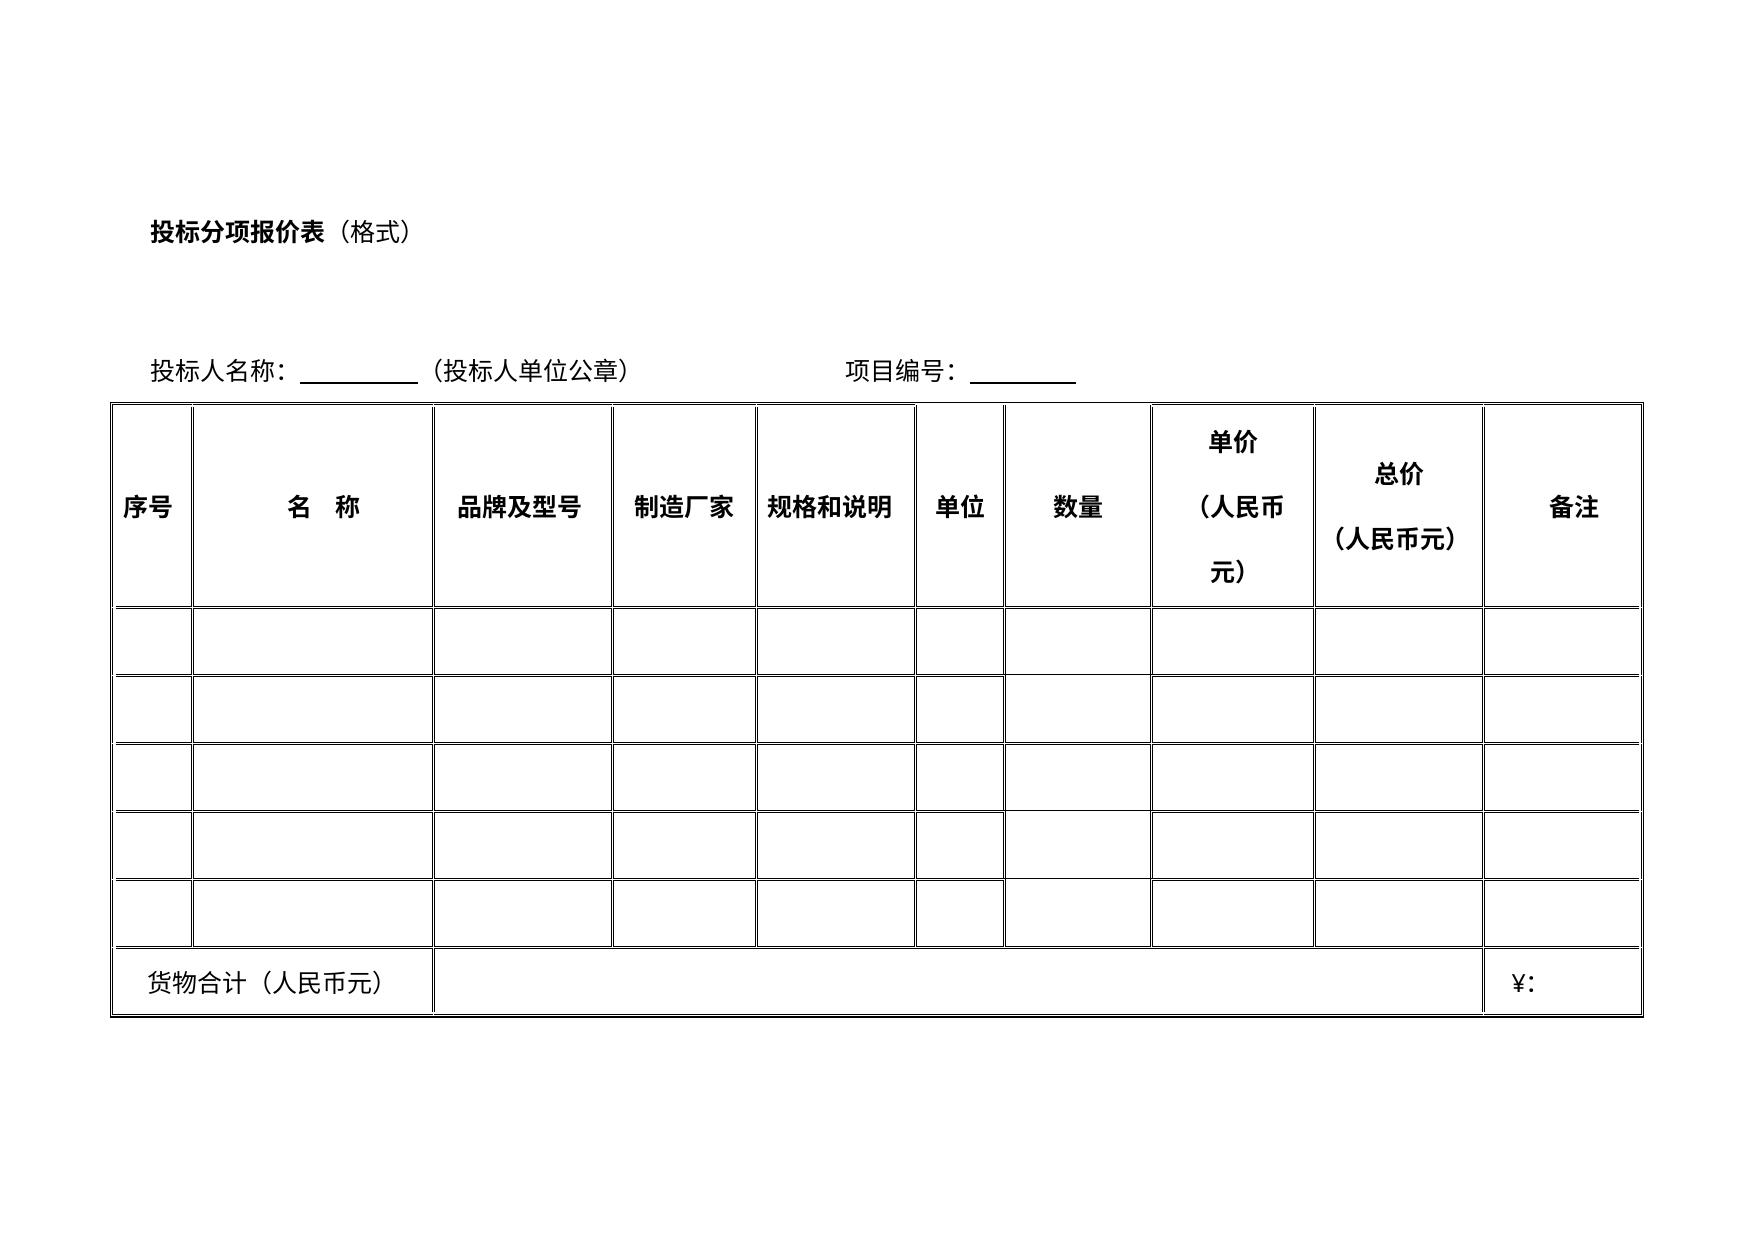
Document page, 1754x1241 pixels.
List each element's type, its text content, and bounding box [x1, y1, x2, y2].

table_cell [1006, 609, 1150, 674]
table_header 数量 [1004, 403, 1152, 606]
table_cell [113, 606, 191, 674]
table_cell [1484, 878, 1642, 946]
table_cell [435, 745, 611, 810]
table_cell [614, 677, 755, 742]
table_cell [1153, 677, 1313, 742]
table_cell [1316, 609, 1482, 674]
table_header 品牌及型号 [434, 405, 612, 606]
table_cell [1153, 881, 1313, 946]
table_cell [1484, 810, 1642, 878]
table_header 总价 （人民币元） [1314, 405, 1483, 606]
table_cell [435, 609, 611, 674]
table_header 制造厂家 [612, 405, 756, 606]
table_cell [1485, 606, 1641, 674]
table_cell [1485, 742, 1641, 810]
table_cell [194, 813, 432, 878]
table_cell [112, 810, 192, 878]
table_cell [1153, 745, 1313, 810]
table_header 单位 [915, 403, 1004, 606]
table_cell [113, 674, 191, 742]
table_header 备注 [1484, 405, 1641, 606]
table_cell [1485, 674, 1641, 742]
table_cell [614, 881, 755, 946]
table_cell [614, 609, 755, 674]
table_cell [435, 813, 611, 878]
table_cell [434, 949, 1483, 1014]
table_cell 货物合计（人民币元） [112, 946, 433, 1014]
table_cell [435, 881, 611, 946]
table_cell ¥： [1484, 946, 1642, 1014]
table_cell [1006, 745, 1150, 810]
table_cell [917, 813, 1003, 878]
table_header 规格和说明 [756, 405, 915, 606]
table_cell [112, 878, 192, 946]
table_cell [1153, 813, 1313, 878]
table_cell [194, 881, 432, 946]
table_cell [1006, 879, 1150, 946]
table_cell [1006, 675, 1150, 742]
table_header 单价 （人民币元） [1152, 405, 1314, 606]
table_cell [435, 677, 611, 742]
text 投标分项报价表（格式） [150, 198, 1604, 263]
table_cell [917, 881, 1003, 946]
table_cell [614, 745, 755, 810]
table_cell [1006, 811, 1150, 878]
table_cell [1316, 677, 1482, 742]
table_cell [1316, 745, 1482, 810]
table_cell [917, 609, 1003, 674]
table_cell [758, 745, 914, 810]
table_cell [194, 677, 432, 742]
table_header 序号 [113, 405, 192, 606]
table_cell [1153, 609, 1313, 674]
table_cell [194, 745, 432, 810]
table_cell [758, 609, 914, 674]
table_cell [758, 813, 914, 878]
table_cell [194, 609, 432, 674]
table_cell [917, 677, 1003, 742]
text 投标人名称： （投标人单位公章） 项目编号： [150, 337, 1604, 402]
table_cell [758, 881, 914, 946]
table_cell [758, 677, 914, 742]
table_cell [1316, 881, 1482, 946]
table_cell [917, 745, 1003, 810]
table_cell [113, 742, 191, 810]
table_cell [1316, 813, 1482, 878]
table_header 名 称 [192, 405, 433, 606]
table_cell [614, 813, 755, 878]
